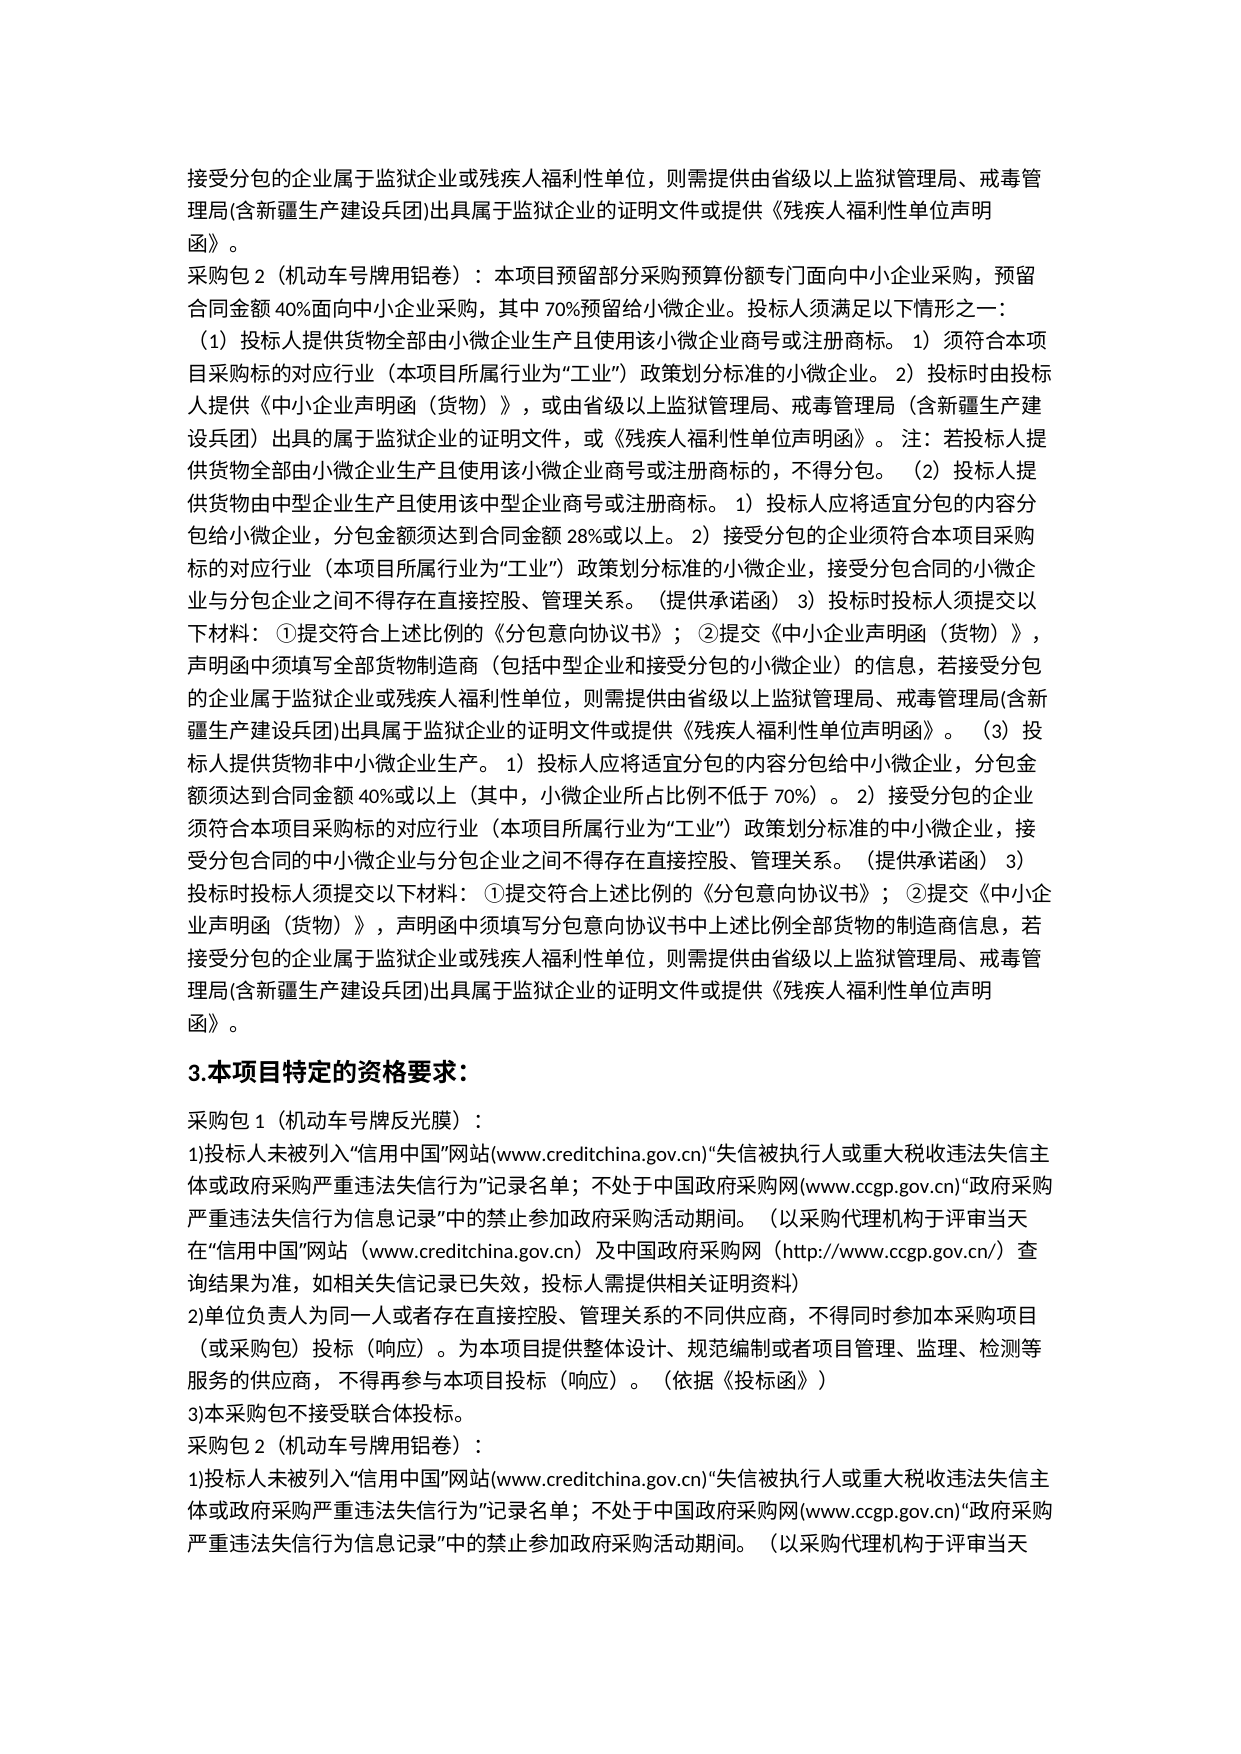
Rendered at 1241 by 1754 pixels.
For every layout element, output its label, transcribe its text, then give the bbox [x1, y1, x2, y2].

text 3)本采购包不接受联合体投标。 [187, 1397, 1053, 1429]
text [187, 162, 1053, 259]
text 采购包1（机动车号牌反光膜）： [187, 1104, 1053, 1137]
text 采购包2（机动车号牌用铝卷）： [187, 1429, 1053, 1462]
text 采购包2（机动车号牌用铝卷）：本项目预留部分采购预算份额专门面向中小企业采购，预留合同金额40%面向中小企业采购，其中70%预留给小微企业。投标人须满足以下情形之一： （1）投标人提供货物全部由小微企业生产且使用该小微企业商号或注册商标。 1）须符合本项目采购标的对应行业（本项目所属行业为“工业”）政策划分标准的小微企业。 2）投标时由投标人提供《中小企业声明函（货物）》，或由省级以上监狱管理局、戒毒管理局（含新疆生产建设兵团）出具的属于监狱企业的证明文件，或《残疾人福利性单位声明函》。 注：若投标人提供货物全部由小微企业生产且使用该小微企业商号或注册商标的，不得分包。 （2）投标人提供货物由中型企业生产且使用该中型企业商号或注册商标。 1）投标人应将适宜分包的内容分包给小微企业，分包金额须达到合同金额28%或以上。 2）接受分包的企业须符合本项目采购标的对应行业（本项目所属行业为“工业”）政策划分标准的小微企业，接受分包合同的小微企业与分包企业之间不得存在直接控股、管理关系。（提供承诺函） 3）投标时投标人须提交以下材料： ①提交符合上述比例的《分包意向协议书》； ②提交《中小企业声明函（货物）》，声明函中须填写全部货物制造商（包括中型企业和接受分包的小微企业）的信息，若接受分包的企业属于监狱企业或残疾人福利性单位，则需提供由省级以上监狱管理局、戒毒管理局(含新疆生产建设兵团)出具属于监狱企业的证明文件或提供《残疾人福利性单位声明函》。 （3）投标人提供货物非中小微企业生产。 1）投标人应将适宜分包的内容分包给中小微企业，分包金额须达到合同金额40%或以上（其中，小微企业所占比例不低于70%）。 2）接受分包的企业须符合本项目采购标的对应行业（本项目所属行业为“工业”）政策划分标准的中小微企业，接受分包合同的中小微企业与分包企业之间不得存在直接控股、管理关系。（提供承诺函） 3）投标时投标人须提交以下材料： ①提交符合上述比例的《分包意向协议书》； ②提交《中小企业声明函（货物）》，声明函中须填写分包意向协议书中上述比例全部货物的制造商信息，若接受分包的企业属于监狱企业或残疾人福利性单位，则需提供由省级以上监狱管理局、戒毒管理局(含新疆生产建设兵团)出具属于监狱企业的证明文件或提供《残疾人福利性单位声明函》。 [187, 259, 1053, 1039]
text 2)单位负责人为同一人或者存在直接控股、管理关系的不同供应商，不得同时参加本采购项目（或采购包）投标（响应）。为本项目提供整体设计、规范编制或者项目管理、监理、检测等服务的供应商， 不得再参与本项目投标（响应）。（依据《投标函》） [187, 1299, 1053, 1397]
text 3.本项目特定的资格要求： [187, 1039, 1053, 1104]
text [187, 1462, 1053, 1559]
